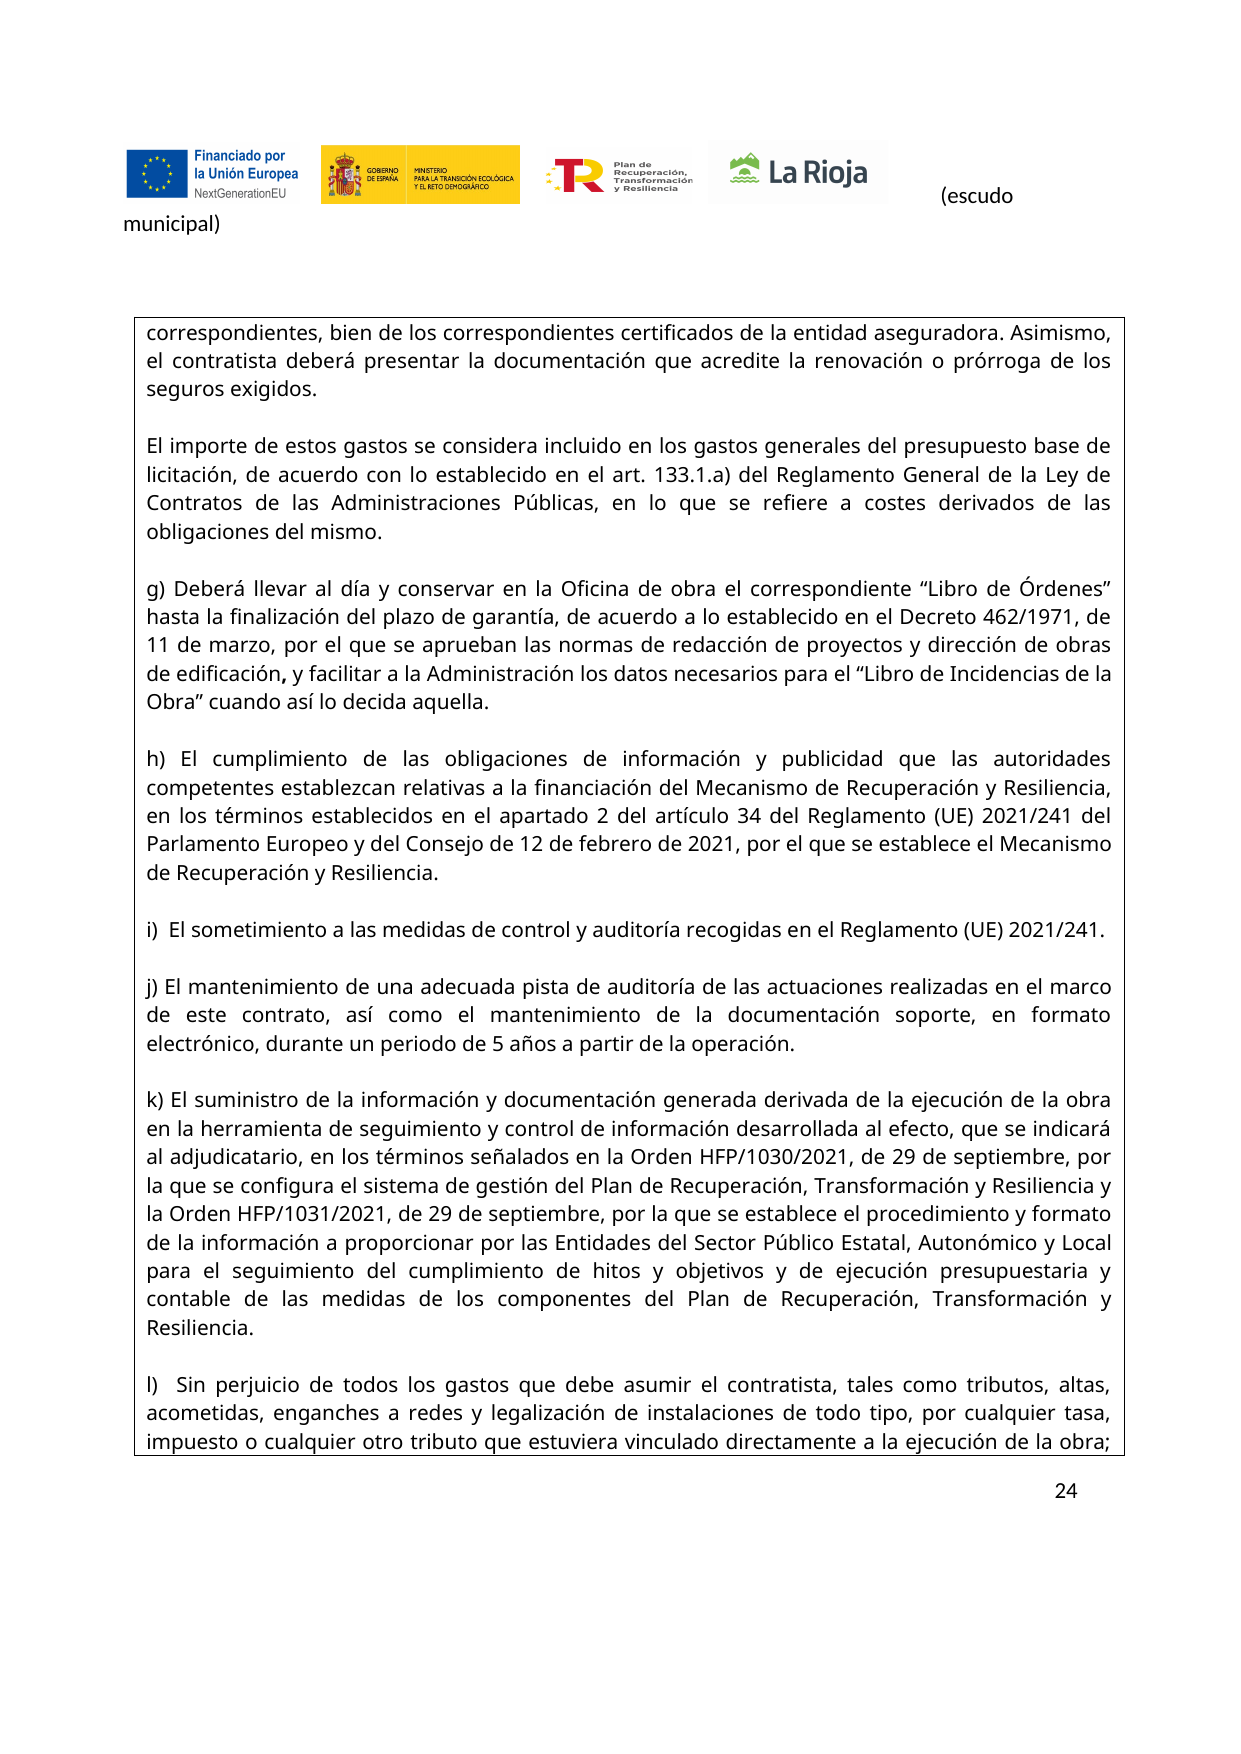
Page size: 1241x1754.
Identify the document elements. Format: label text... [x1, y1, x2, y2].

picture [321, 145, 520, 204]
picture [545, 147, 693, 204]
picture [708, 140, 889, 204]
picture [122, 142, 301, 204]
